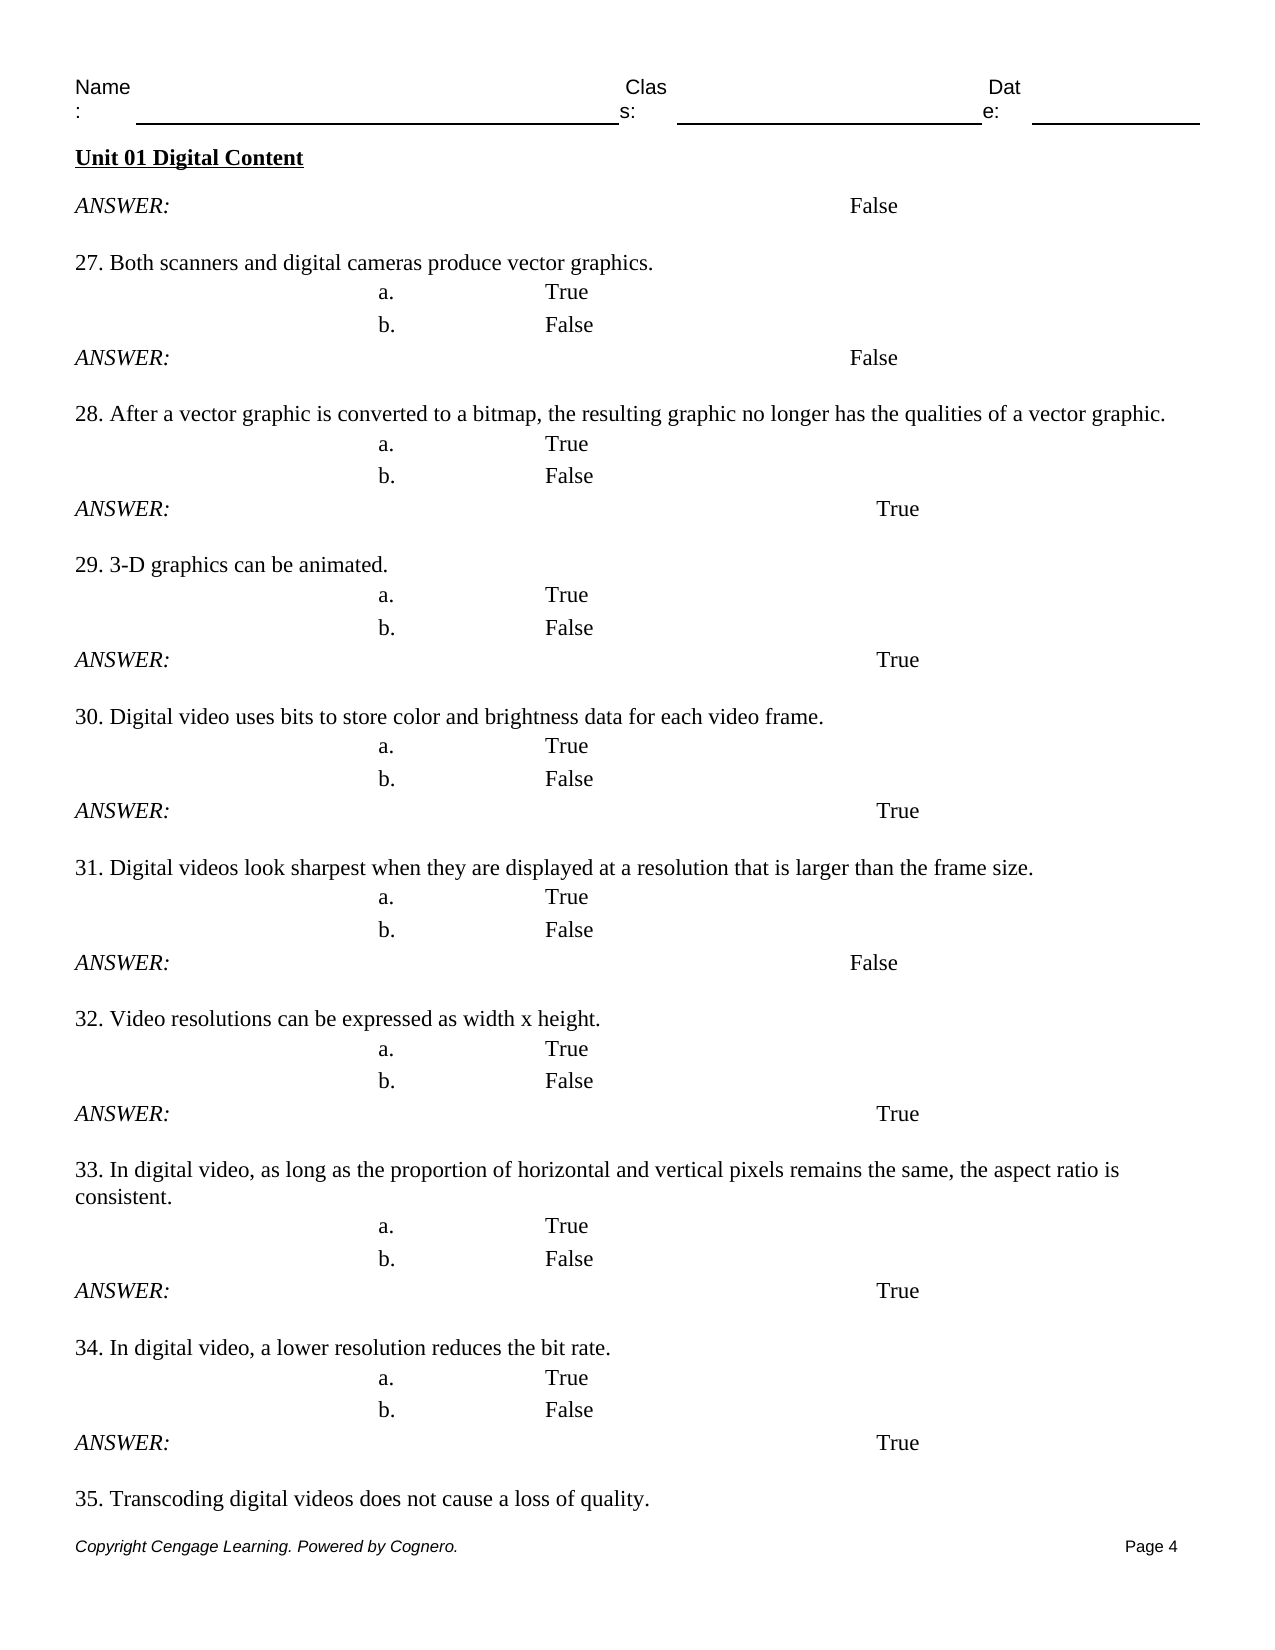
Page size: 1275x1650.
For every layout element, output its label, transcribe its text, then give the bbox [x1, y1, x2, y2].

table_header 34. In digital video, a lower resolution reduces the bit rate.​ [75, 1334, 1200, 1458]
table_header 31. Digital videos look sharpest when they are displayed at a resolution that is larger than the frame size.​ [75, 854, 1200, 978]
table_header 30. Digital video uses bits to store color and brightness data for each video frame.​ [75, 703, 1200, 827]
table_header 32. Video resolutions can be expressed as width x height.​ [75, 1005, 1200, 1129]
table_header 33. In digital video, as long as the proportion of horizontal and vertical pixels remains the same, the aspect ratio is consistent.​ [75, 1156, 1200, 1307]
table_header 29. 3-D graphics can be animated.​ [75, 551, 1200, 676]
table_header 28. After a vector graphic is converted to a bitmap, the resulting graphic no longer has the qualities of a vector graphic.​ [75, 400, 1200, 524]
table_header 27. Both scanners and digital cameras produce vector graphics.​ [75, 249, 1200, 373]
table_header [75, 1485, 1200, 1512]
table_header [75, 189, 1200, 222]
